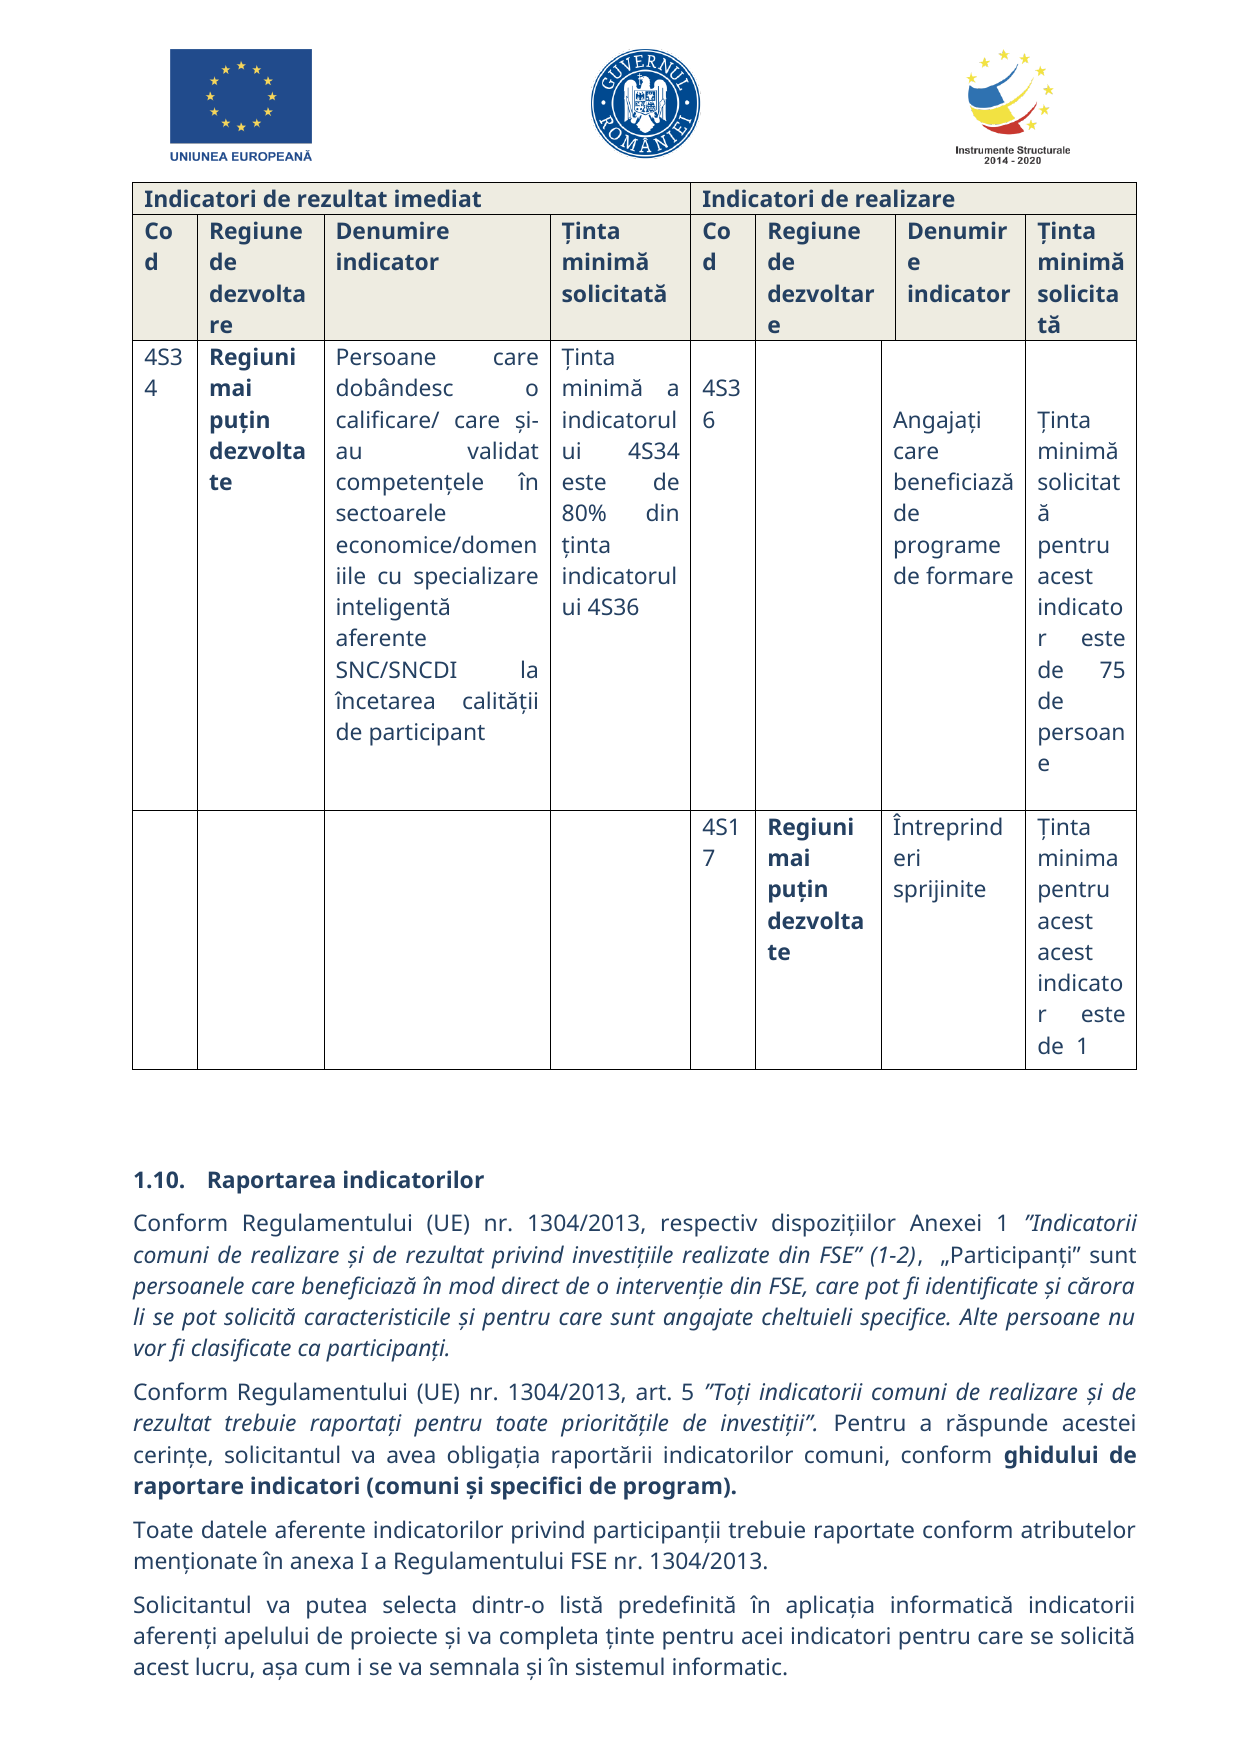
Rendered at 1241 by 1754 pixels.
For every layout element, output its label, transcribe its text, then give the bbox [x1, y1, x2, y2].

table_cell Cod [133, 215, 197, 340]
table_cell Regiune de dezvoltare [756, 215, 895, 340]
text Conform Regulamentului (UE) nr. 1304/2013, art. 5 ”Toți indicatorii comuni de realizare și de rezultat trebuie raportați pentru toate prioritățile de investiții”. Pentru a răspunde acestei cerințe, solicitantul va avea obligația raportării indicatorilor comuni, conform ghidului de raportare indicatori (comuni și specifici de program). [133, 1376, 1137, 1501]
table_cell 4S17 [691, 811, 755, 1069]
table_header Indicatori de realizare [691, 183, 1136, 214]
table_cell Denumire indicator [325, 215, 550, 340]
table_cell [325, 811, 550, 1069]
table_cell Regiuni mai puţin dezvoltate [756, 811, 881, 1069]
table_cell Cod [691, 215, 755, 340]
table_cell 4S34 [133, 341, 197, 810]
text Toate datele aferente indicatorilor privind participanții trebuie raportate conform atributelor menţionate în anexa I a Regulamentului FSE nr. 1304/2013. [133, 1513, 1137, 1576]
table_cell Angajați care beneficiază de programe de formare [882, 341, 1025, 810]
table_cell Ținta minima pentru acest acest indicator este de 1 [1026, 811, 1136, 1069]
table_cell [198, 811, 324, 1069]
text Conform Regulamentului (UE) nr. 1304/2013, respectiv dispozițiilor Anexei 1 ”Indicatorii comuni de realizare și de rezultat privind investițiile realizate din FSE” (1-2), „Participanți” sunt persoanele care beneficiază în mod direct de o intervenție din FSE, care pot fi identificate și cărora li se pot solicită caracteristicile și pentru care sunt angajate cheltuieli specifice. Alte persoane nu vor fi clasificate ca participanți. [133, 1207, 1137, 1363]
table_cell Ținta minimă solicitată pentru acest indicator este de 75 de persoane [1026, 341, 1136, 810]
table_cell [551, 811, 690, 1069]
table_cell Regiune de dezvoltare [198, 215, 324, 340]
table_cell [756, 341, 881, 810]
table_cell Ţinta minimă solicitată [551, 215, 690, 340]
table_cell Denumire indicator [896, 215, 1025, 340]
table_cell Ținta minimă a indicatorului 4S34 este de 80% din ținta indicatorului 4S36 [551, 341, 690, 810]
subtitle Raportarea indicatorilor [133, 1163, 1137, 1195]
picture [170, 49, 312, 161]
table_cell Regiuni mai puţin dezvoltate [198, 341, 324, 810]
table_cell 4S36 [691, 341, 755, 810]
table_header Indicatori de rezultat imediat [133, 183, 690, 214]
picture [589, 47, 701, 159]
text Solicitantul va putea selecta dintr-o listă predefinită în aplicația informatică indicatorii aferenți apelului de proiecte și va completa ținte pentru acei indicatori pentru care se solicită acest lucru, așa cum i se va semnala și în sistemul informatic. [133, 1588, 1137, 1682]
table_cell Întreprinderi sprijinite [882, 811, 1025, 1069]
table_cell [133, 811, 197, 1069]
picture [956, 49, 1070, 164]
table_cell Ţinta minimă solicitată [1026, 215, 1136, 340]
table_cell Persoane care dobândesc o calificare/ care şi-au validat competenţele în sectoarele economice/domeniile cu specializare inteligentă aferente SNC/SNCDI la încetarea calităţii de participant [325, 341, 550, 810]
